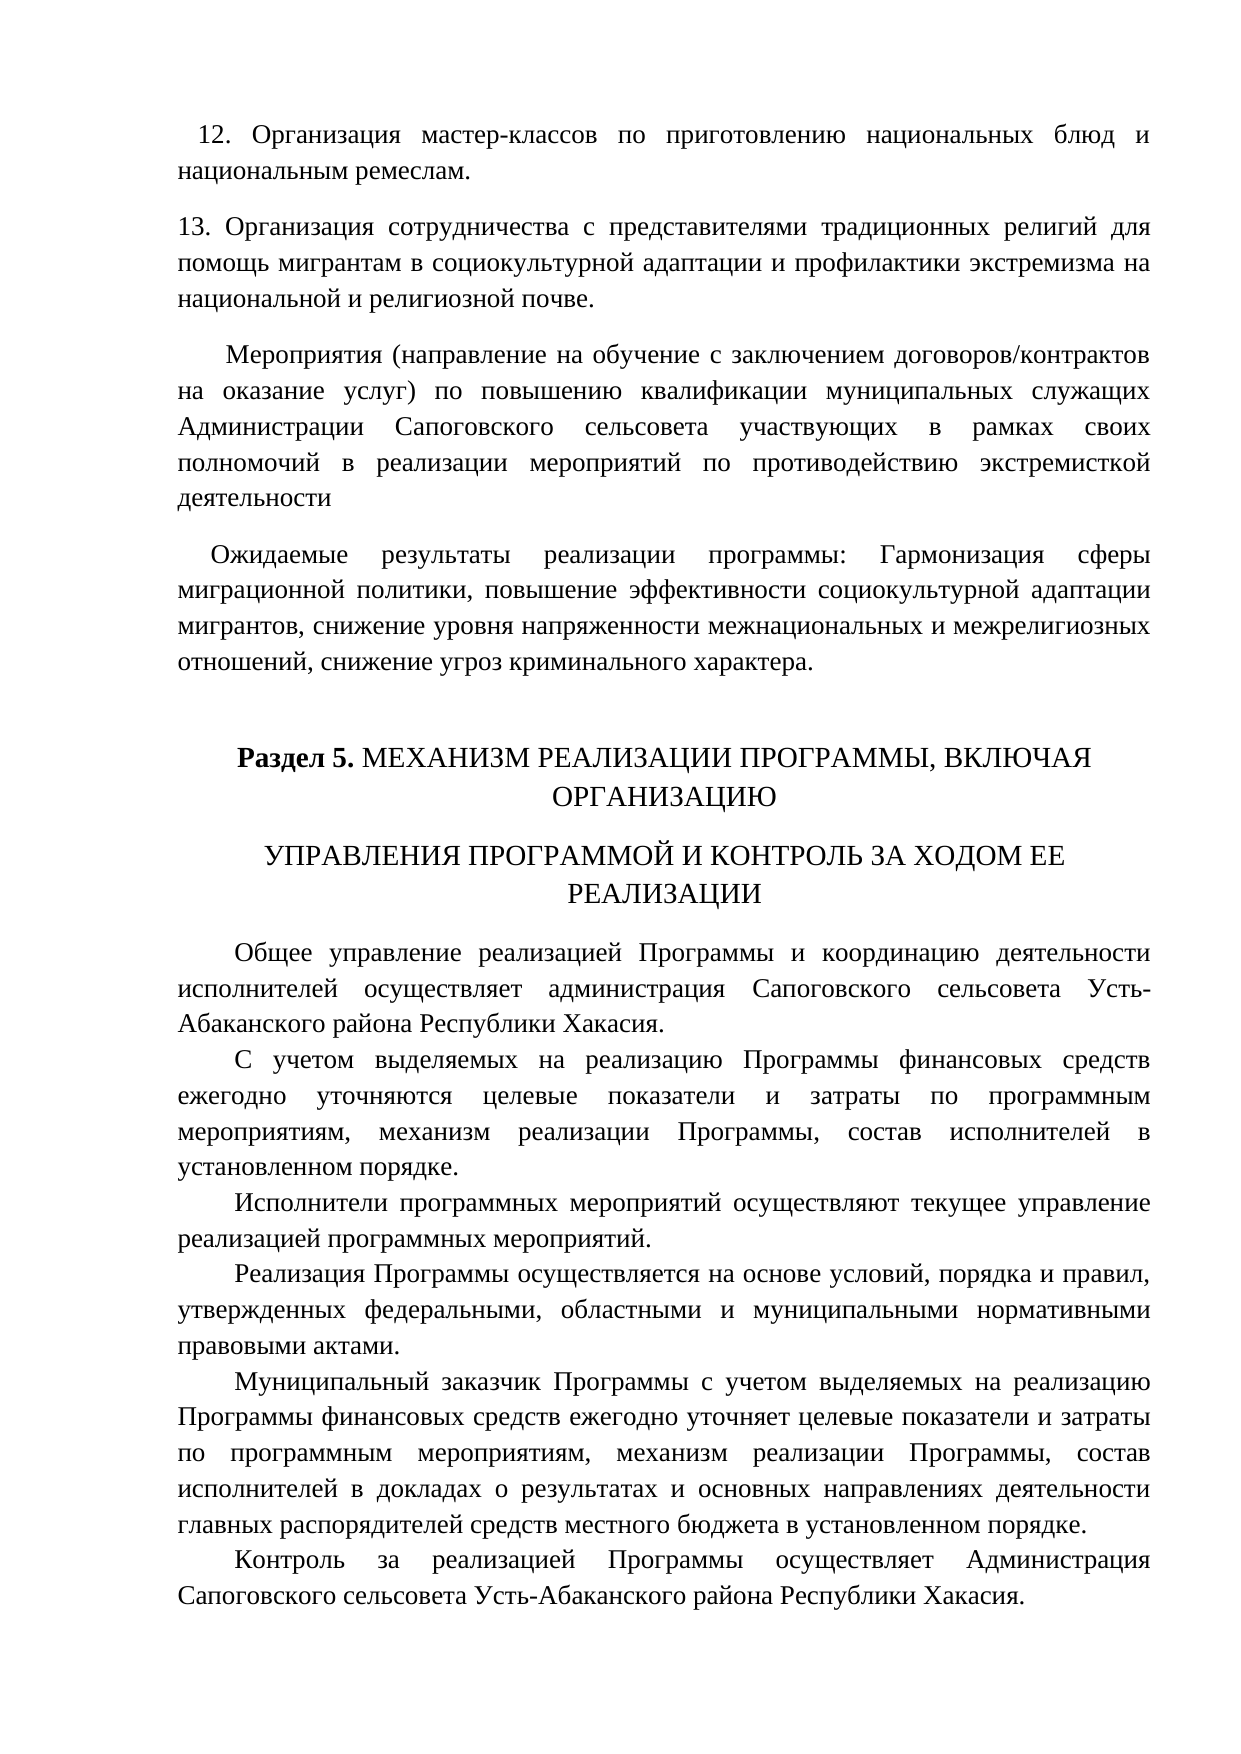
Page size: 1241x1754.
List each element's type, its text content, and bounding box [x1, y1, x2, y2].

text Контроль за реализацией Программы осуществляет Администрация Сапоговского сельсовета Усть-Абаканского района Республики Хакасия. [177, 1543, 1152, 1610]
text УПРАВЛЕНИЯ ПРОГРАММОЙ И КОНТРОЛЬ ЗА ХОДОМ ЕЕ РЕАЛИЗАЦИИ [177, 838, 1152, 910]
text Мероприятия (направление на обучение с заключением договоров/контрактов на оказание услуг) по повышению квалификации муниципальных служащих Администрации Сапоговского сельсовета участвующих в рамках своих полномочий в реализации мероприятий по противодействию экстремисткой деятельности [177, 338, 1152, 512]
text Исполнители программных мероприятий осуществляют текущее управление реализацией программных мероприятий. [177, 1186, 1152, 1253]
text Реализация Программы осуществляется на основе условий, порядка и правил, утвержденных федеральными, областными и муниципальными нормативными правовыми актами. [177, 1258, 1152, 1360]
text С учетом выделяемых на реализацию Программы финансовых средств ежегодно уточняются целевые показатели и затраты по программным мероприятиям, механизм реализации Программы, состав исполнителей в установленном порядке. [177, 1043, 1152, 1182]
text Общее управление реализацией Программы и координацию деятельности исполнителей осуществляет администрация Сапоговского сельсовета Усть-Абаканского района Республики Хакасия. [177, 936, 1152, 1039]
text 12. Организация мастер-классов по приготовлению национальных блюд и национальным ремеслам. [177, 118, 1152, 185]
text Муниципальный заказчик Программы с учетом выделяемых на реализацию Программы финансовых средств ежегодно уточняет целевые показатели и затраты по программным мероприятиям, механизм реализации Программы, состав исполнителей в докладах о результатах и основных направлениях деятельности главных распорядителей средств местного бюджета в установленном порядке. [177, 1365, 1152, 1539]
text Ожидаемые результаты реализации программы: Гармонизация сферы миграционной политики, повышение эффективности социокультурной адаптации мигрантов, снижение уровня напряженности межнациональных и межрелигиозных отношений, снижение угроз криминального характера. [177, 538, 1152, 676]
text Раздел 5. МЕХАНИЗМ РЕАЛИЗАЦИИ ПРОГРАММЫ, ВКЛЮЧАЯ ОРГАНИЗАЦИЮ [177, 740, 1152, 812]
text 13. Организация сотрудничества с представителями традиционных религий для помощь мигрантам в социокультурной адаптации и профилактики экстремизма на национальной и религиозной почве. [177, 210, 1152, 313]
